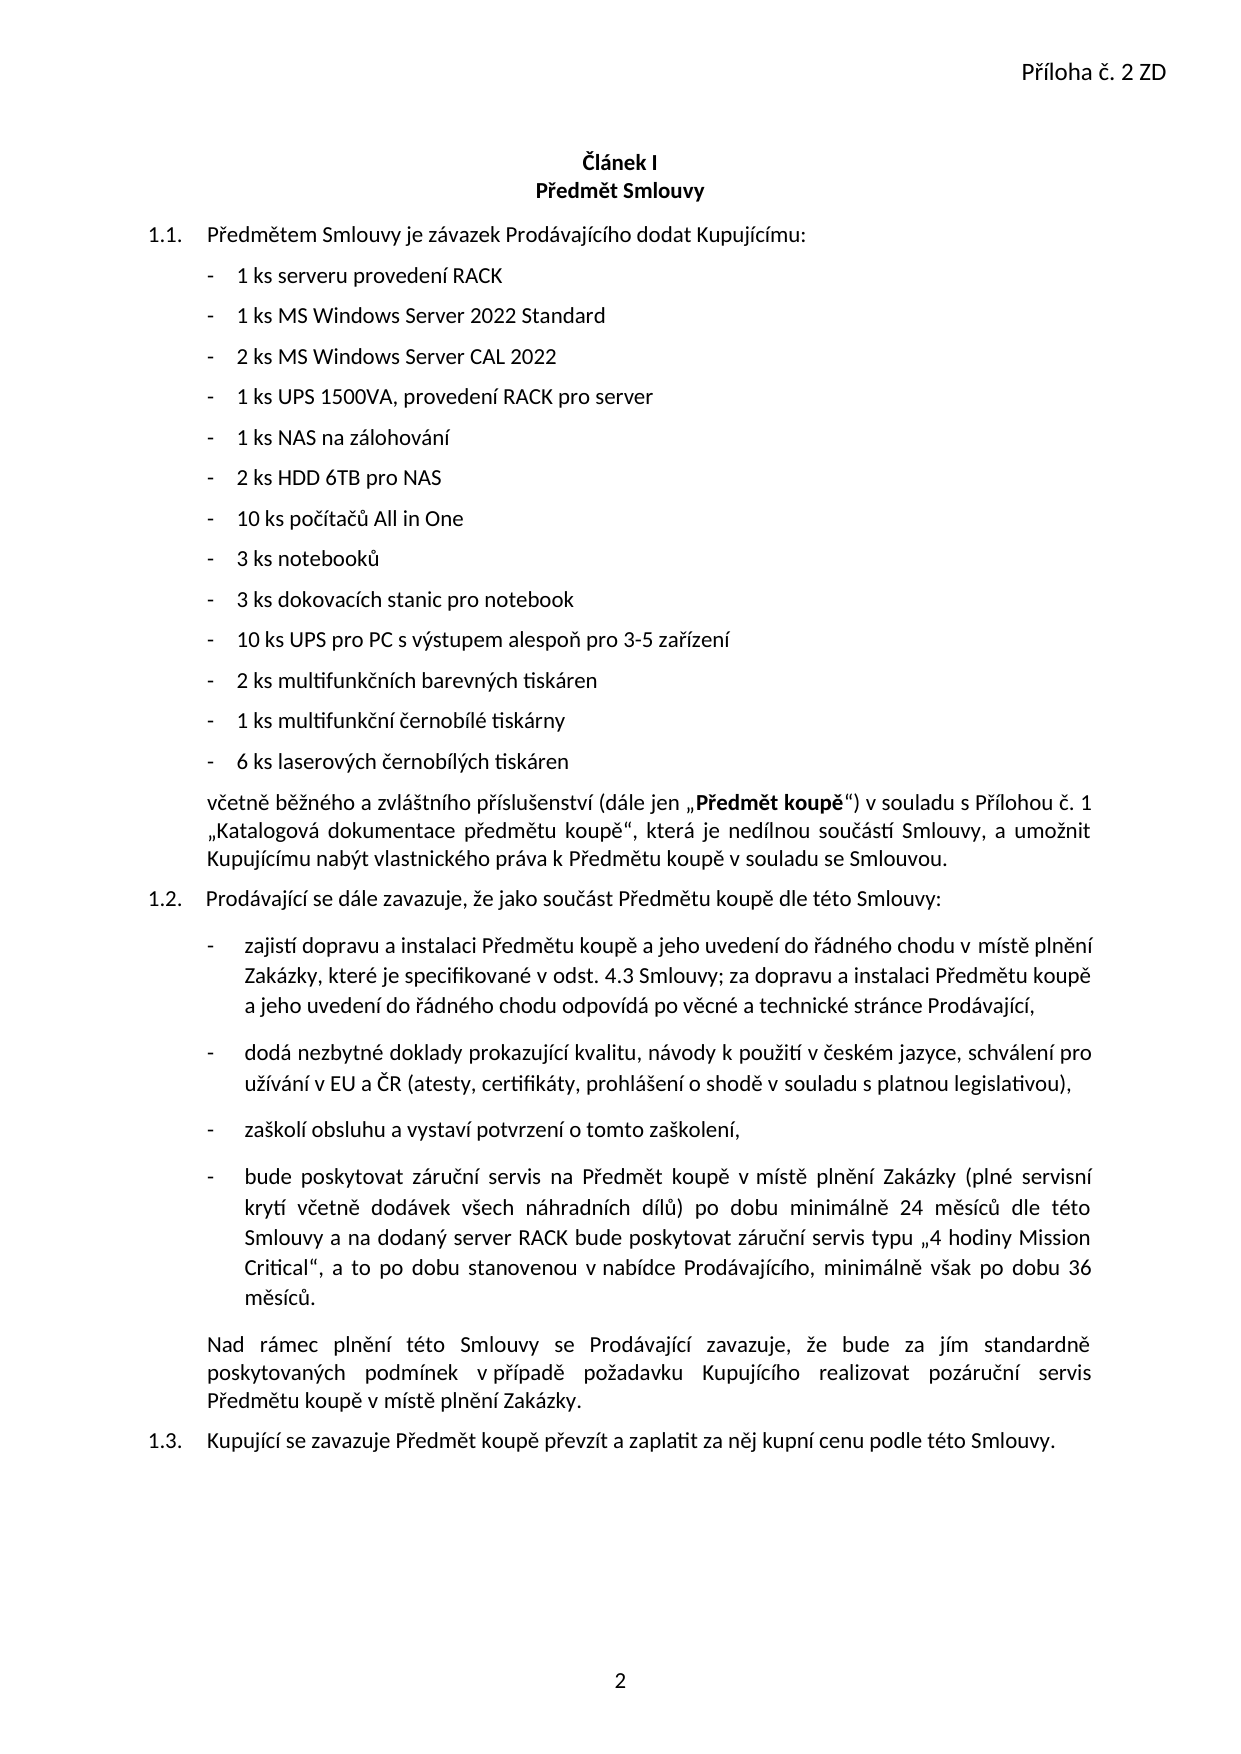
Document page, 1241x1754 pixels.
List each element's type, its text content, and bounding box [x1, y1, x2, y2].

list 1 ks MS Windows Server 2022 Standard [207, 301, 1092, 329]
list 10 ks počítačů All in One [207, 504, 1092, 532]
list dodá nezbytné doklady prokazující kvalitu, návody k použití v českém jazyce, schválení pro užívání v EU a ČR (atesty, certifikáty, prohlášení o shodě v souladu s platnou legislativou), [207, 1038, 1092, 1097]
list 1 ks serveru provedení RACK [207, 261, 1092, 289]
list 2 ks HDD 6TB pro NAS [207, 463, 1092, 492]
list Prodávající se dále zavazuje, že jako součást Předmětu koupě dle této Smlouvy: [148, 884, 1092, 912]
subtitle Předmětem Smlouvy je závazek Prodávajícího dodat Kupujícímu: [148, 220, 1092, 248]
list 10 ks UPS pro PC s výstupem alespoň pro 3-5 zařízení [207, 626, 1092, 654]
list zajistí dopravu a instalaci Předmětu koupě a jeho uvedení do řádného chodu v místě plnění Zakázky, které je specifikované v odst. 4.3 Smlouvy; za dopravu a instalaci Předmětu koupě a jeho uvedení do řádného chodu odpovídá po věcné a technické stránce Prodávající, [207, 931, 1092, 1019]
list bude poskytovat záruční servis na Předmět koupě v místě plnění Zakázky (plné servisní krytí včetně dodávek všech náhradních dílů) po dobu minimálně 24 měsíců dle této Smlouvy a na dodaný server RACK bude poskytovat záruční servis typu „4 hodiny Mission Critical“, a to po dobu stanovenou v nabídce Prodávajícího, minimálně však po dobu 36 měsíců. [207, 1162, 1092, 1311]
text Článek I [148, 148, 1092, 176]
list 3 ks notebooků [207, 544, 1092, 573]
subtitle Kupující se zavazuje Předmět koupě převzít a zaplatit za něj kupní cenu podle této Smlouvy. [148, 1427, 1092, 1455]
list 3 ks dokovacích stanic pro notebook [207, 585, 1092, 613]
list zaškolí obsluhu a vystaví potvrzení o tomto zaškolení, [207, 1116, 1092, 1143]
list 2 ks MS Windows Server CAL 2022 [207, 342, 1092, 370]
list 1 ks NAS na zálohování [207, 423, 1092, 451]
list 1 ks multifunkční černobílé tiskárny [207, 707, 1092, 735]
text Předmět Smlouvy [148, 176, 1092, 204]
list 6 ks laserových černobílých tiskáren [207, 747, 1092, 775]
subtitle včetně běžného a zvláštního příslušenství (dále jen „Předmět koupě“) v souladu s Přílohou č. 1 „Katalogová dokumentace předmětu koupě“, která je nedílnou součástí Smlouvy, a umožnit Kupujícímu nabýt vlastnického práva k Předmětu koupě v souladu se Smlouvou. [207, 788, 1092, 872]
list 2 ks multifunkčních barevných tiskáren [207, 666, 1092, 694]
text Nad rámec plnění této Smlouvy se Prodávající zavazuje, že bude za jím standardně poskytovaných podmínek v případě požadavku Kupujícího realizovat pozáruční servis Předmětu koupě v místě plnění Zakázky. [207, 1330, 1092, 1414]
list 1 ks UPS 1500VA, provedení RACK pro server [207, 382, 1092, 411]
